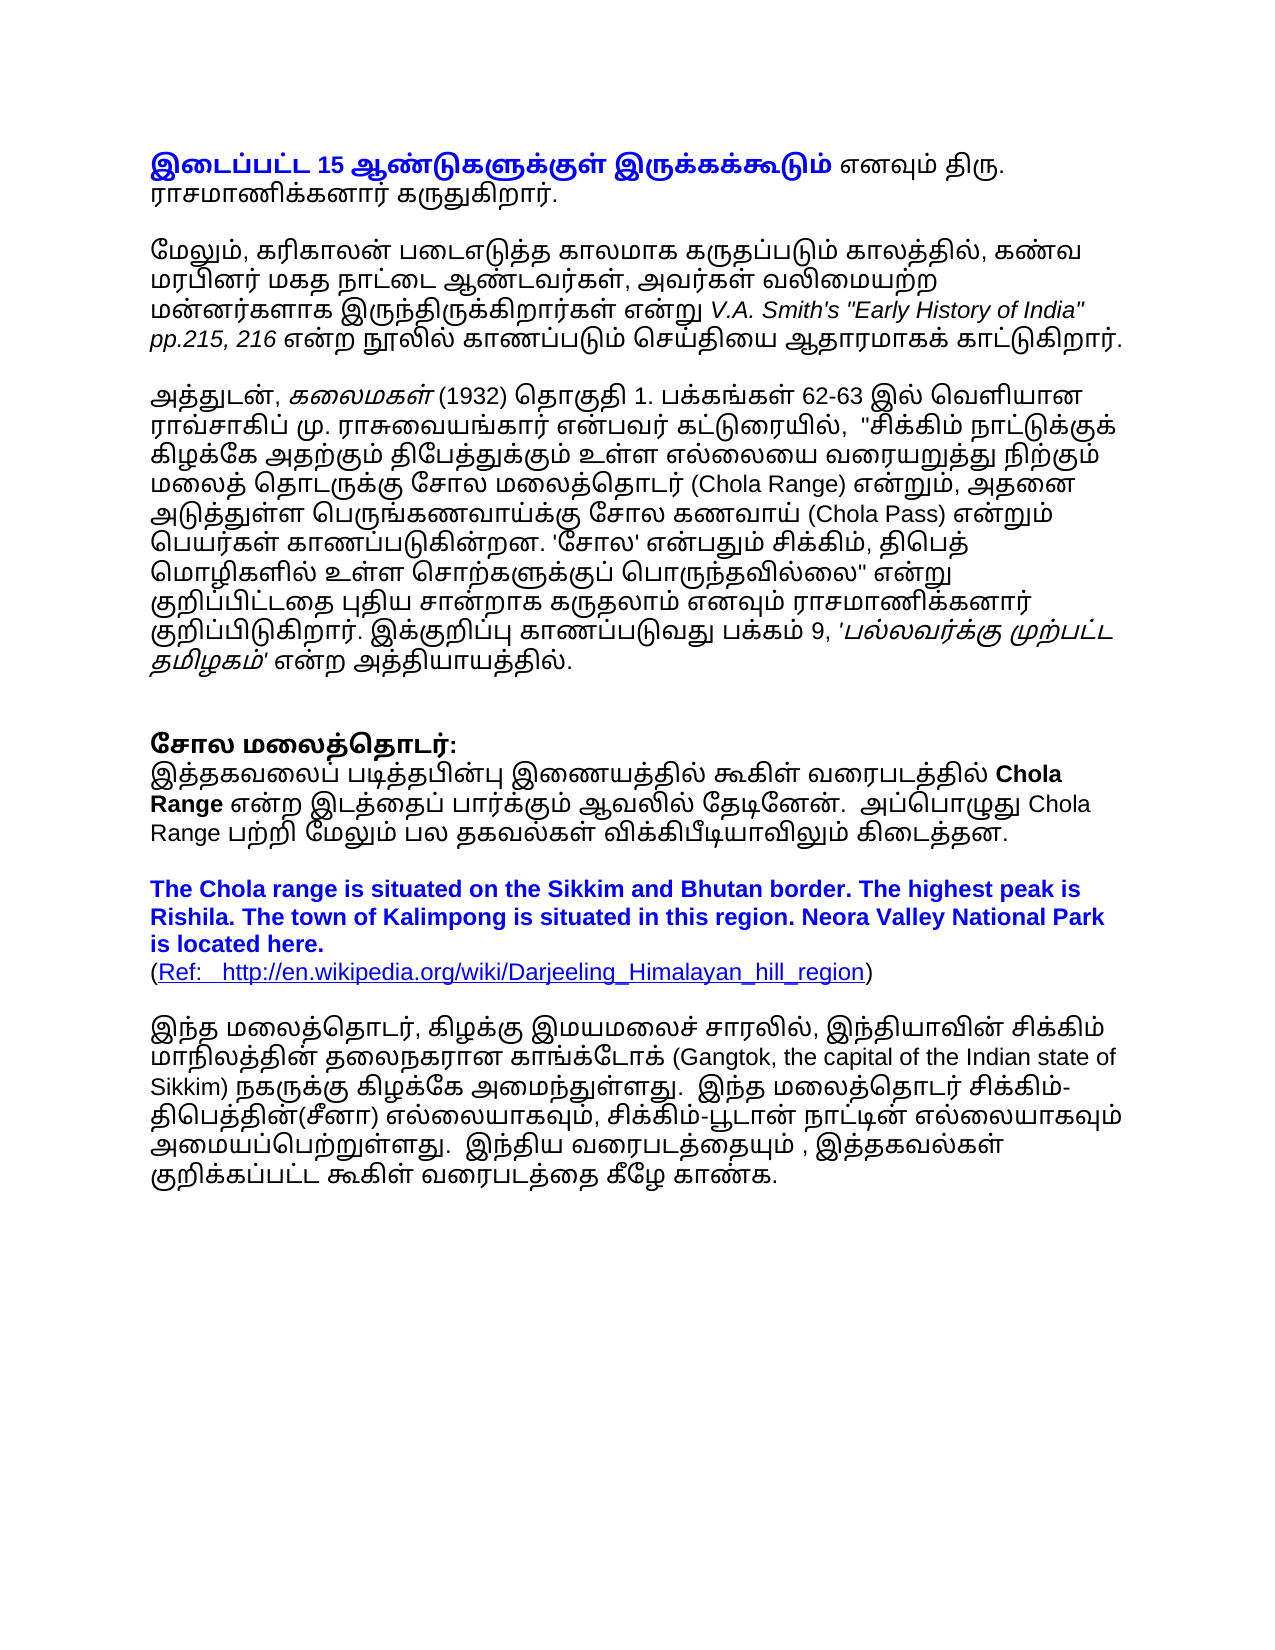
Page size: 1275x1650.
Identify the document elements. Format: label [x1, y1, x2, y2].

table_cell [150, 150, 1125, 1217]
